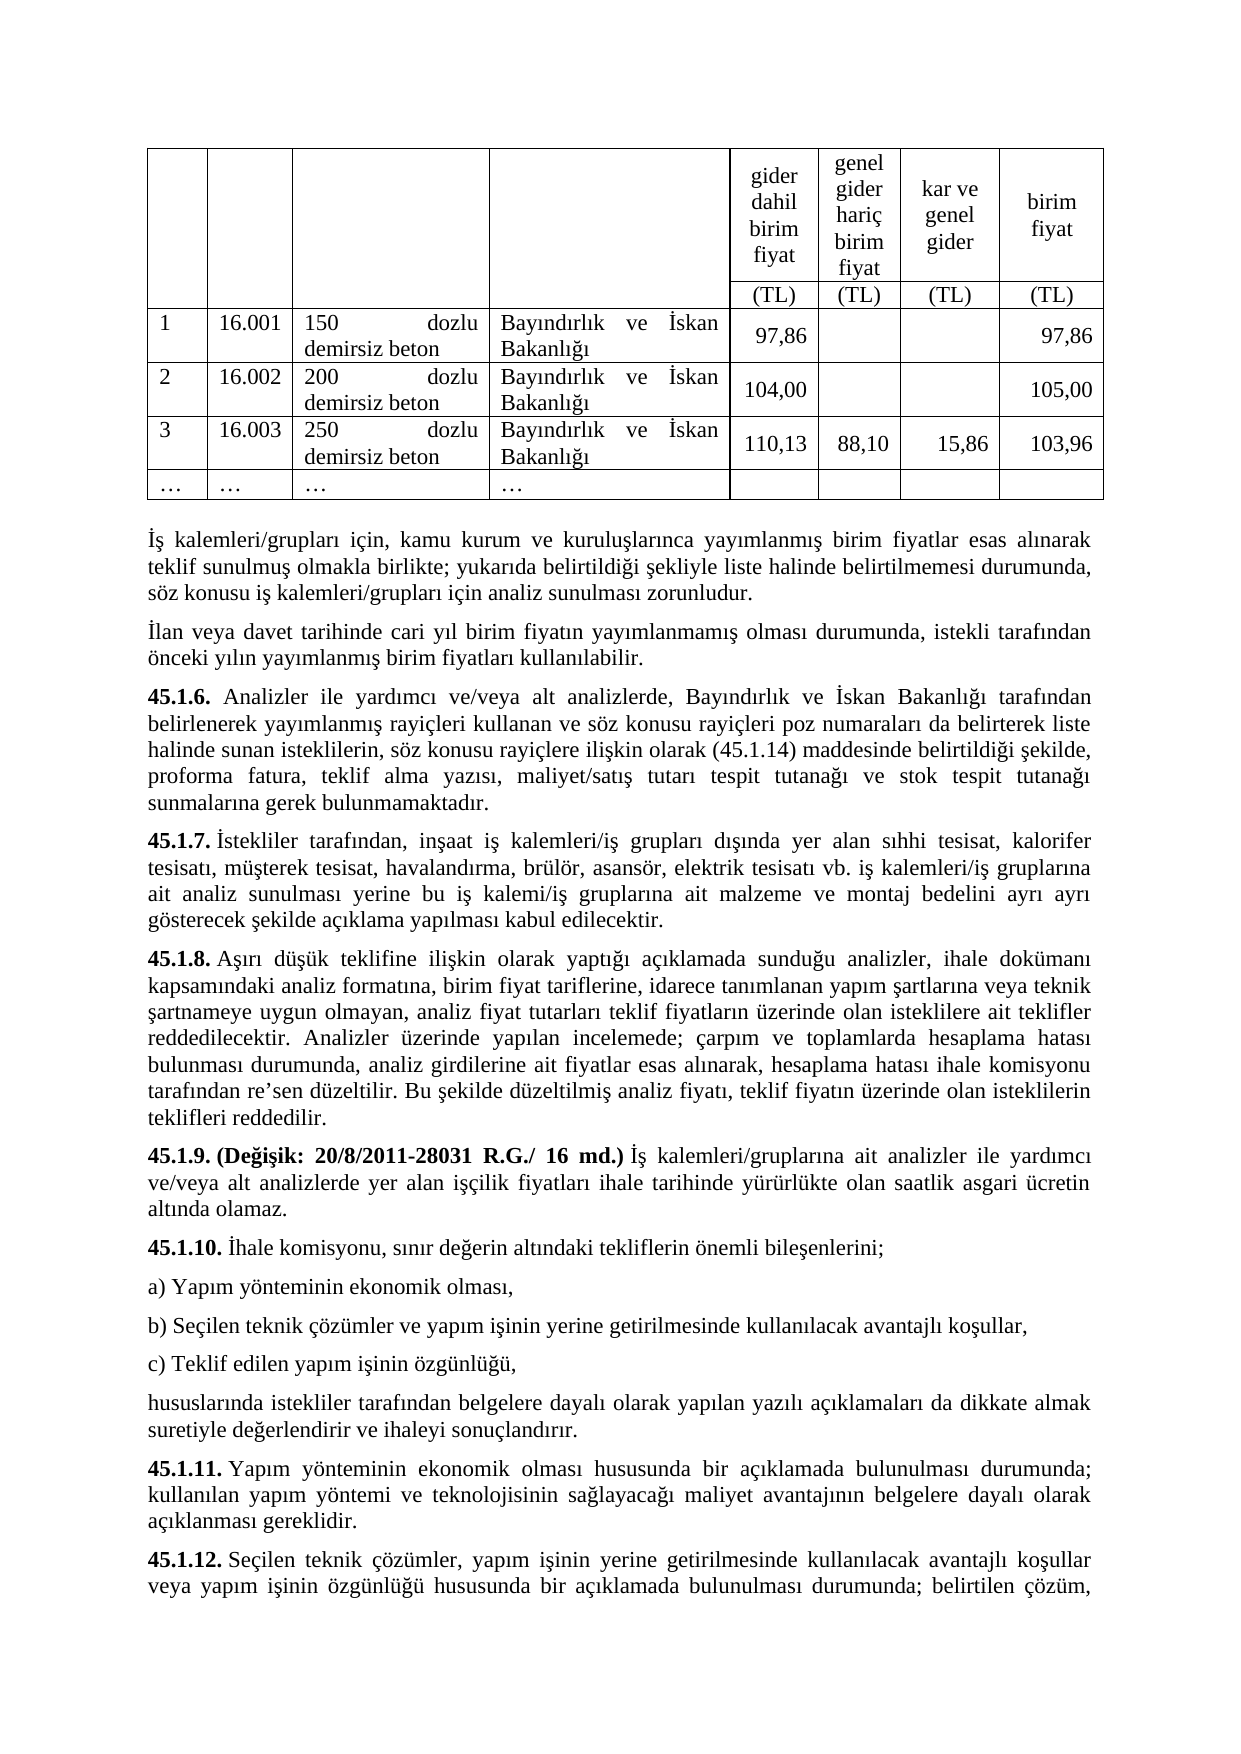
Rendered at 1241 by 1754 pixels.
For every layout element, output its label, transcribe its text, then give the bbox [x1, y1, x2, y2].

table_cell 88,10 [819, 417, 900, 469]
table_cell … [293, 470, 489, 499]
text 45.1.10. İhale komisyonu, sınır değerin altındaki tekliflerin önemli bileşenlerini; [148, 1234, 1092, 1260]
table_cell (TL) [731, 282, 818, 308]
text b) Seçilen teknik çözümler ve yapım işinin yerine getirilmesinde kullanılacak avantajlı koşullar, [148, 1312, 1092, 1338]
text 45.1.11. Yapım yönteminin ekonomik olması hususunda bir açıklamada bulunulması durumunda; kullanılan yapım yöntemi ve teknolojisinin sağlayacağı maliyet avantajının belgelere dayalı olarak açıklanması gereklidir. [148, 1454, 1092, 1534]
table_cell 97,86 [1000, 309, 1103, 362]
table_cell 110,13 [731, 417, 818, 469]
text c) Teklif edilen yapım işinin özgünlüğü, [148, 1351, 1092, 1377]
table_cell [819, 470, 900, 499]
table_cell 2 [148, 363, 207, 416]
text 45.1.6. Analizler ile yardımcı ve/veya alt analizlerde, Bayındırlık ve İskan Bakanlığı tarafından belirlenerek yayımlanmış rayiçleri kullanan ve söz konusu rayiçleri poz numaraları da belirterek liste halinde sunan isteklilerin, söz konusu rayiçlere ilişkin olarak (45.1.14) maddesinde belirtildiği şekilde, proforma fatura, teklif alma yazısı, maliyet/satış tutarı tespit tutanağı ve stok tespit tutanağı sunmalarına gerek bulunmamaktadır. [148, 683, 1092, 815]
text 45.1.9. (Değişik: 20/8/2011-28031 R.G./ 16 md.) İş kalemleri/gruplarına ait analizler ile yardımcı ve/veya alt analizlerde yer alan işçilik fiyatları ihale tarihinde yürürlükte olan saatlik asgari ücretin altında olamaz. [148, 1142, 1092, 1221]
table_cell 104,00 [731, 363, 818, 416]
table_cell 250 dozlu demirsiz beton [293, 417, 489, 469]
table_cell [901, 309, 999, 362]
text hususlarında istekliler tarafından belgelere dayalı olarak yapılan yazılı açıklamaları da dikkate almak suretiyle değerlendirir ve ihaleyi sonuçlandırır. [148, 1389, 1092, 1442]
table_cell Bayındırlık ve İskan Bakanlığı [490, 309, 729, 362]
table_cell 1 [148, 309, 207, 362]
text İş kalemleri/grupları için, kamu kurum ve kuruluşlarınca yayımlanmış birim fiyatlar esas alınarak teklif sunulmuş olmakla birlikte; yukarıda belirtildiği şekliyle liste halinde belirtilmemesi durumunda, söz konusu iş kalemleri/grupları için analiz sunulması zorunludur. [148, 526, 1092, 606]
table_cell Bayındırlık ve İskan Bakanlığı [490, 417, 729, 469]
table_cell Bayındırlık ve İskan Bakanlığı [490, 363, 729, 416]
table_cell 15,86 [901, 417, 999, 469]
table_cell 16.003 [208, 417, 292, 469]
table_cell … [148, 470, 207, 499]
table_cell 150 dozlu demirsiz beton [293, 309, 489, 362]
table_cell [731, 149, 818, 281]
table_cell (TL) [819, 282, 900, 308]
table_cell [819, 149, 900, 281]
table_cell (TL) [1000, 282, 1103, 308]
table_cell 105,00 [1000, 363, 1103, 416]
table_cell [490, 149, 729, 308]
table_cell 16.001 [208, 309, 292, 362]
text a) Yapım yönteminin ekonomik olması, [148, 1273, 1092, 1299]
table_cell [901, 149, 999, 281]
table_cell [1000, 470, 1103, 499]
text 45.1.7. İstekliler tarafından, inşaat iş kalemleri/iş grupları dışında yer alan sıhhi tesisat, kalorifer tesisatı, müşterek tesisat, havalandırma, brülör, asansör, elektrik tesisatı vb. iş kalemleri/iş gruplarına ait analiz sunulması yerine bu iş kalemi/iş gruplarına ait malzeme ve montaj bedelini ayrı ayrı gösterecek şekilde açıklama yapılması kabul edilecektir. [148, 827, 1092, 933]
text İlan veya davet tarihinde cari yıl birim fiyatın yayımlanmamış olması durumunda, istekli tarafından önceki yılın yayımlanmış birim fiyatları kullanılabilir. [148, 618, 1092, 671]
table_cell [731, 470, 818, 499]
table_cell 16.002 [208, 363, 292, 416]
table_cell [1000, 149, 1103, 281]
table_cell 3 [148, 417, 207, 469]
table_cell … [208, 470, 292, 499]
text 45.1.8. Aşırı düşük teklifine ilişkin olarak yaptığı açıklamada sunduğu analizler, ihale dokümanı kapsamındaki analiz formatına, birim fiyat tariflerine, idarece tanımlanan yapım şartlarına veya teknik şartnameye uygun olmayan, analiz fiyat tutarları teklif fiyatların üzerinde olan isteklilere ait teklifler reddedilecektir. Analizler üzerinde yapılan incelemede; çarpım ve toplamlarda hesaplama hatası bulunması durumunda, analiz girdilerine ait fiyatlar esas alınarak, hesaplama hatası ihale komisyonu tarafından re’sen düzeltilir. Bu şekilde düzeltilmiş analiz fiyatı, teklif fiyatın üzerinde olan isteklilerin teklifleri reddedilir. [148, 945, 1092, 1130]
table_cell [819, 363, 900, 416]
table_cell … [490, 470, 729, 499]
table_cell 103,96 [1000, 417, 1103, 469]
table_cell [819, 309, 900, 362]
table_cell (TL) [901, 282, 999, 308]
table_cell 200 dozlu demirsiz beton [293, 363, 489, 416]
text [148, 1546, 1092, 1599]
table_cell [901, 363, 999, 416]
table_cell 97,86 [731, 309, 818, 362]
table_cell [901, 470, 999, 499]
